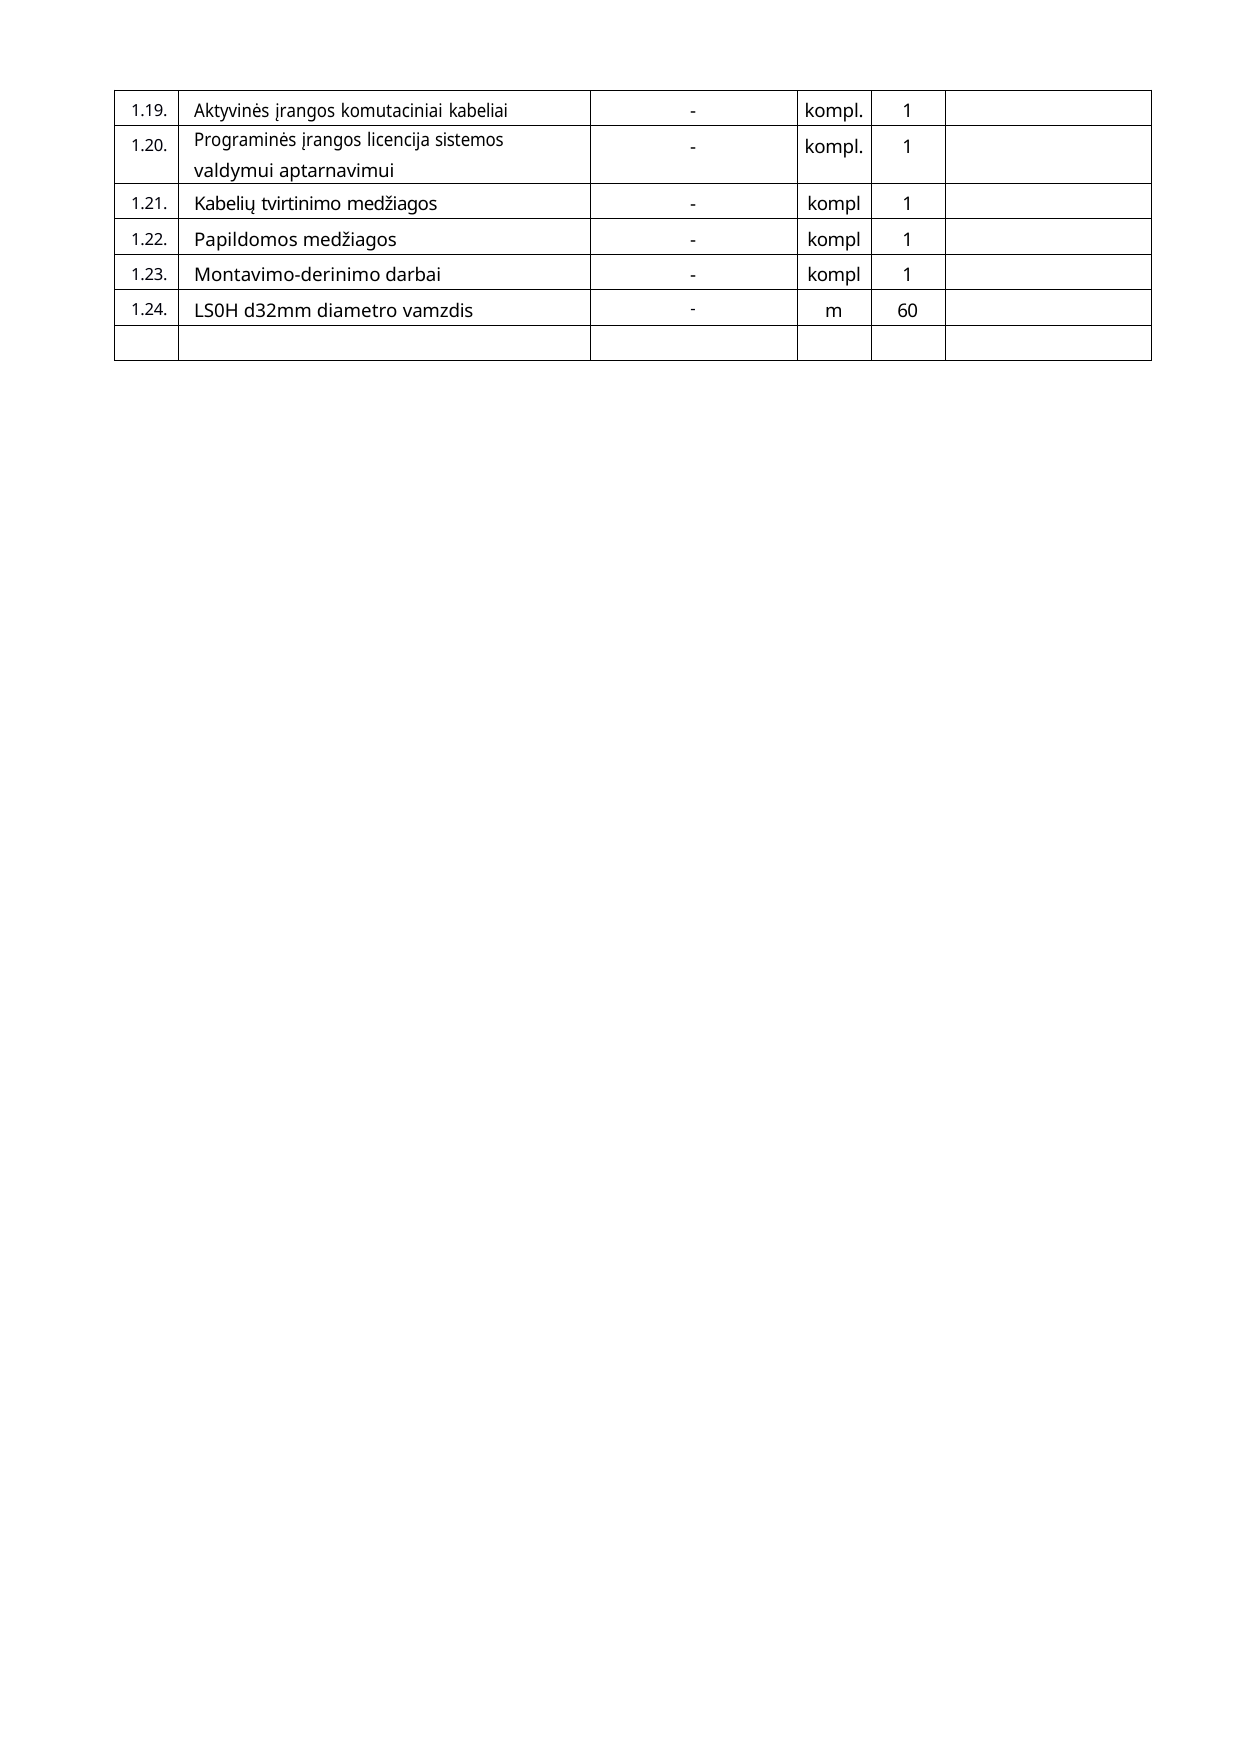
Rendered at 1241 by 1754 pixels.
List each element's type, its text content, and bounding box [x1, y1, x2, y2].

table_cell [798, 326, 871, 360]
table_cell LS0H d32mm diametro vamzdis [179, 290, 590, 324]
table_cell - [591, 184, 797, 218]
table_cell 1.23. [115, 255, 178, 289]
table_cell m [798, 290, 871, 324]
table_cell kompl. [798, 91, 871, 125]
table_cell [946, 290, 1151, 324]
table_cell [179, 326, 590, 360]
table_cell Kabelių tvirtinimo medžiagos [179, 184, 590, 218]
table_cell - [591, 290, 797, 324]
table_cell kompl [798, 219, 871, 254]
table_cell [872, 326, 945, 360]
table_cell - [591, 91, 797, 125]
table_cell - [591, 219, 797, 254]
table_cell kompl [798, 255, 871, 289]
table_cell Montavimo-derinimo darbai [179, 255, 590, 289]
table_cell 1 [872, 91, 945, 125]
table_cell [946, 126, 1151, 183]
table_cell 1.24. [115, 290, 178, 324]
table_cell 1 [872, 184, 945, 218]
table_cell 1.22. [115, 219, 178, 254]
table_cell [115, 326, 178, 360]
table_cell - [591, 126, 797, 183]
table_cell Papildomos medžiagos [179, 219, 590, 254]
table_cell 1 [872, 255, 945, 289]
table_cell kompl. [798, 126, 871, 183]
table_cell 1 [872, 126, 945, 183]
table_cell 1.20. [115, 126, 178, 183]
table_cell Aktyvinės įrangos komutaciniai kabeliai [179, 91, 590, 125]
table_cell [946, 219, 1151, 254]
table_cell [591, 326, 797, 360]
table_cell [946, 184, 1151, 218]
table_cell - [591, 255, 797, 289]
table_cell 1 [872, 219, 945, 254]
table_cell [946, 255, 1151, 289]
table_cell kompl [798, 184, 871, 218]
table_cell 1.19. [115, 91, 178, 125]
table_cell 1.21. [115, 184, 178, 218]
table_cell [946, 91, 1151, 125]
table_cell [946, 326, 1151, 360]
table_cell 60 [872, 290, 945, 324]
table_cell Programinės įrangos licencija sistemos valdymui aptarnavimui [179, 126, 590, 183]
